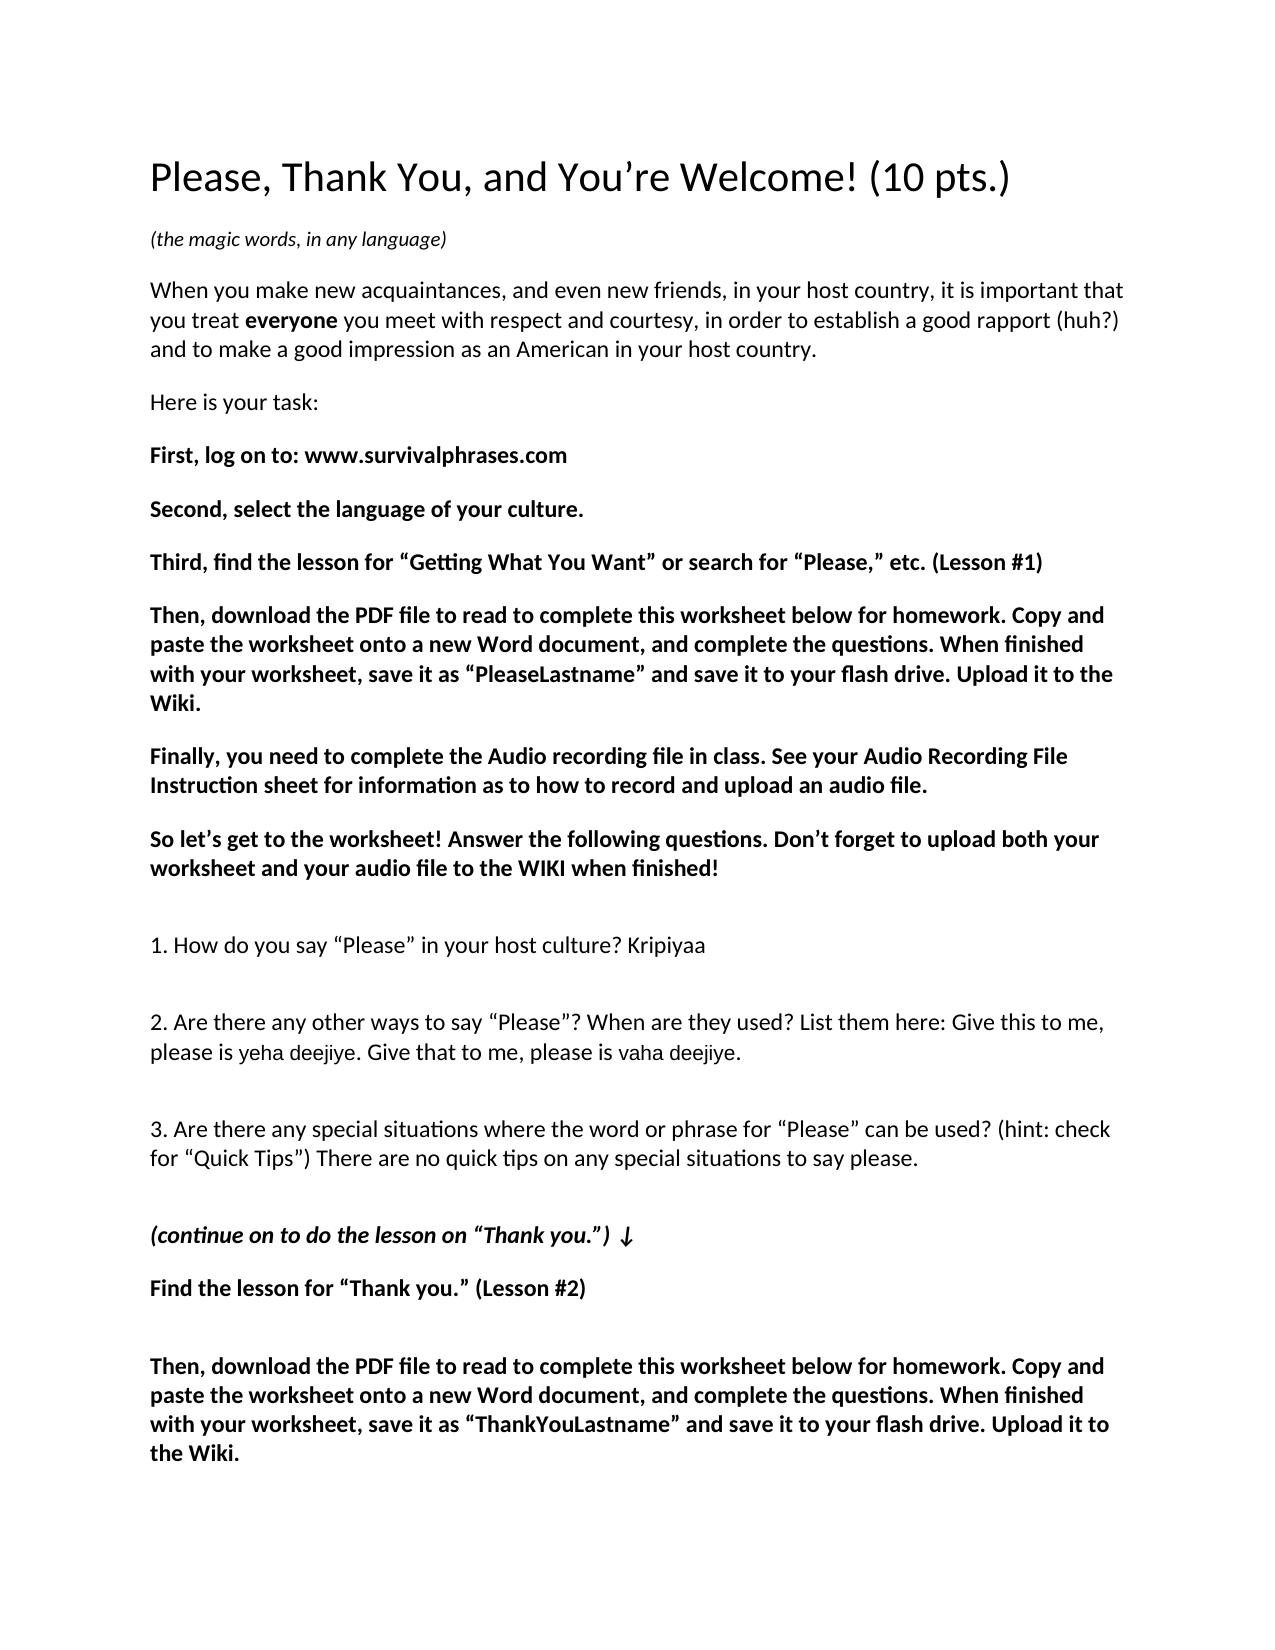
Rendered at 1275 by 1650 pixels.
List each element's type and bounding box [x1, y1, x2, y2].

text [150, 150, 1125, 1492]
